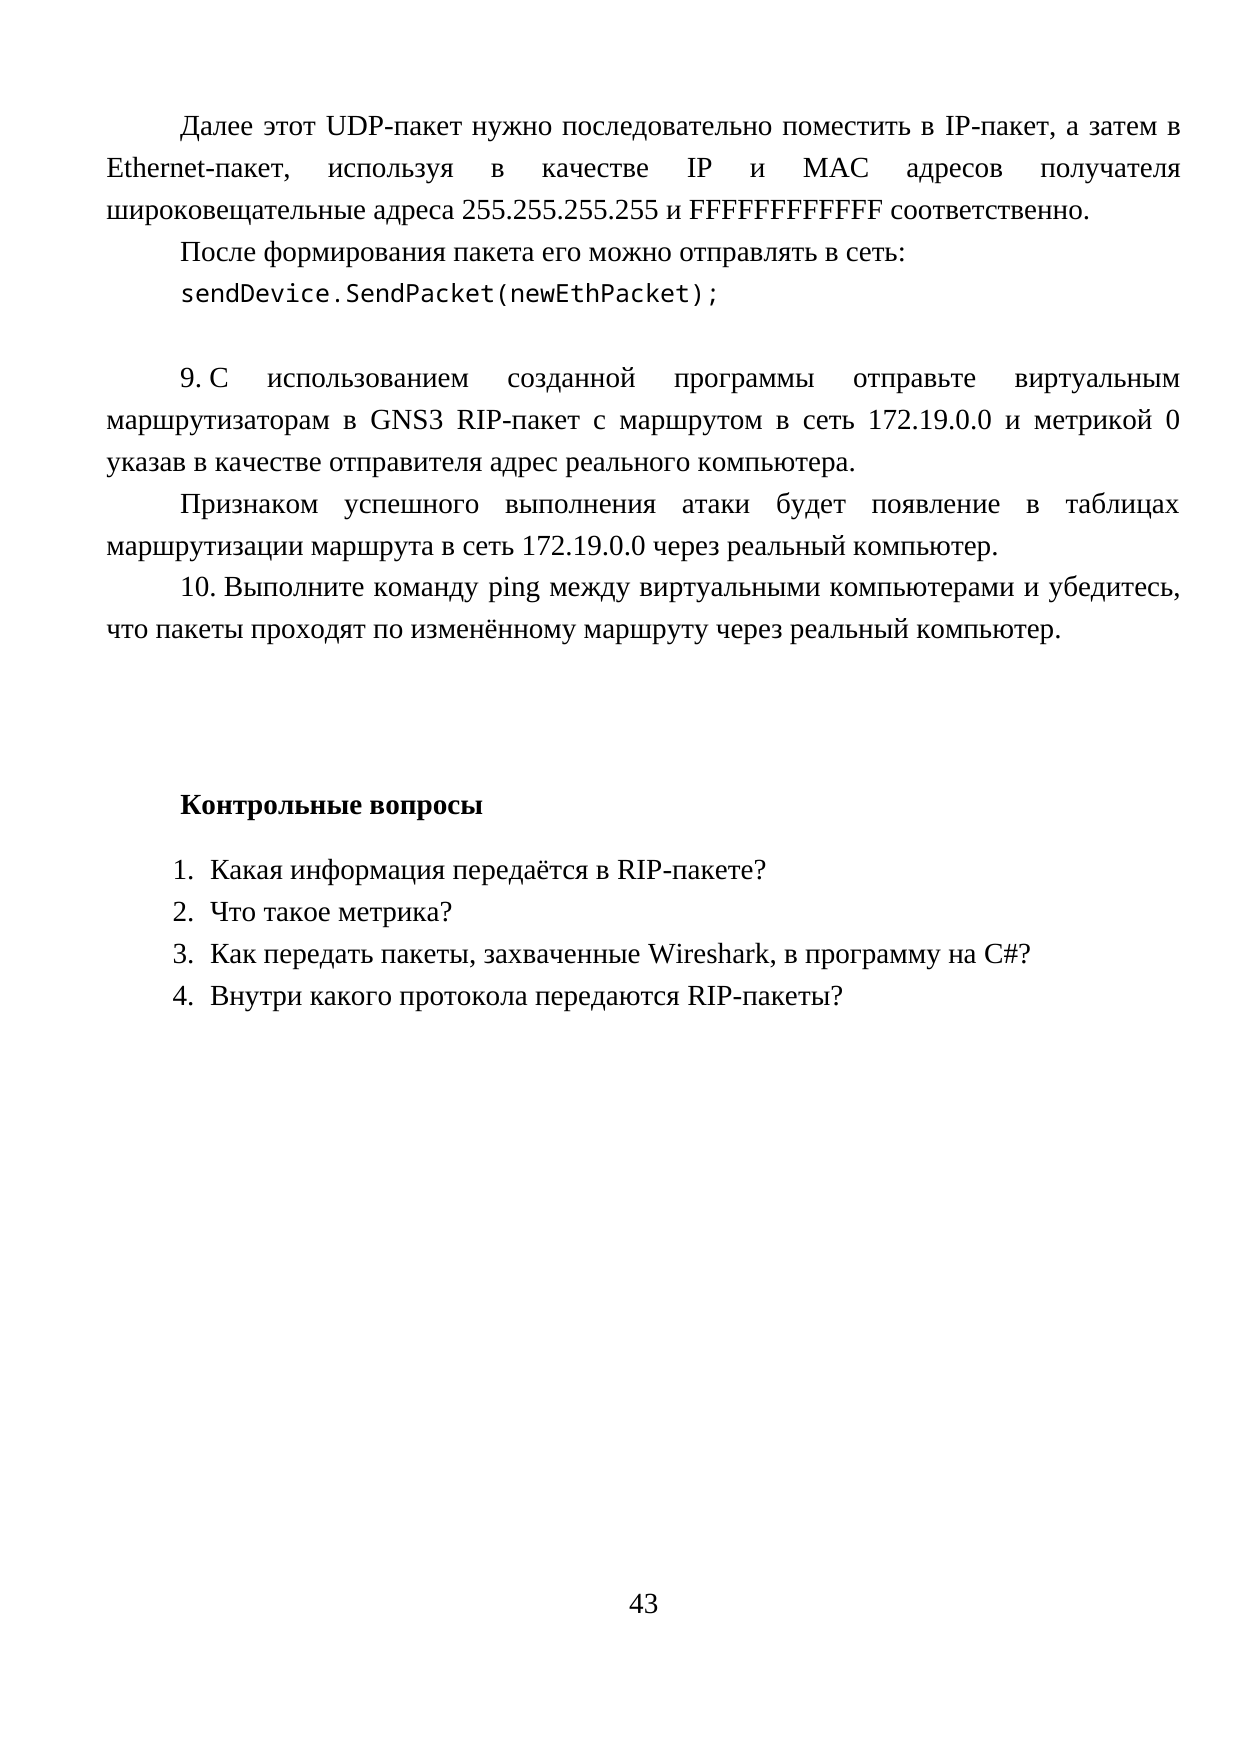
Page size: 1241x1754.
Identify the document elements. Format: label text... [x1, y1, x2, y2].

list Как передать пакеты, захваченные Wireshark, в программу на C#? [172, 936, 1181, 969]
text После формирования пакета его можно отправлять в сеть: [106, 234, 1181, 267]
text Далее этот UDP-пакет нужно последовательно поместить в IP-пакет, а затем в Ethernet-пакет, используя в качестве IP и MAC адресов получателя широковещательные адреса 255.255.255.255 и FFFFFFFFFFFF соответственно. [106, 108, 1181, 226]
text Признаком успешного выполнения атаки будет появление в таблицах маршрутизации маршрута в сеть 172.19.0.0 через реальный компьютер. [106, 486, 1181, 561]
list Что такое метрика? [172, 894, 1181, 928]
list Какая информация передаётся в RIP-пакете? [172, 852, 1181, 886]
text sendDevice.SendPacket(newEthPacket); [106, 276, 1181, 310]
subtitle Контрольные вопросы [106, 787, 1181, 821]
text 10. Выполните команду ping между виртуальными компьютерами и убедитесь, что пакеты проходят по изменённому маршруту через реальный компьютер. [106, 569, 1181, 645]
text 9. С использованием созданной программы отправьте виртуальным маршрутизаторам в GNS3 RIP-пакет с маршрутом в сеть 172.19.0.0 и метрикой 0 указав в качестве отправителя адрес реального компьютера. [106, 360, 1181, 477]
list Внутри какого протокола передаются RIP-пакеты? [172, 978, 1181, 1011]
